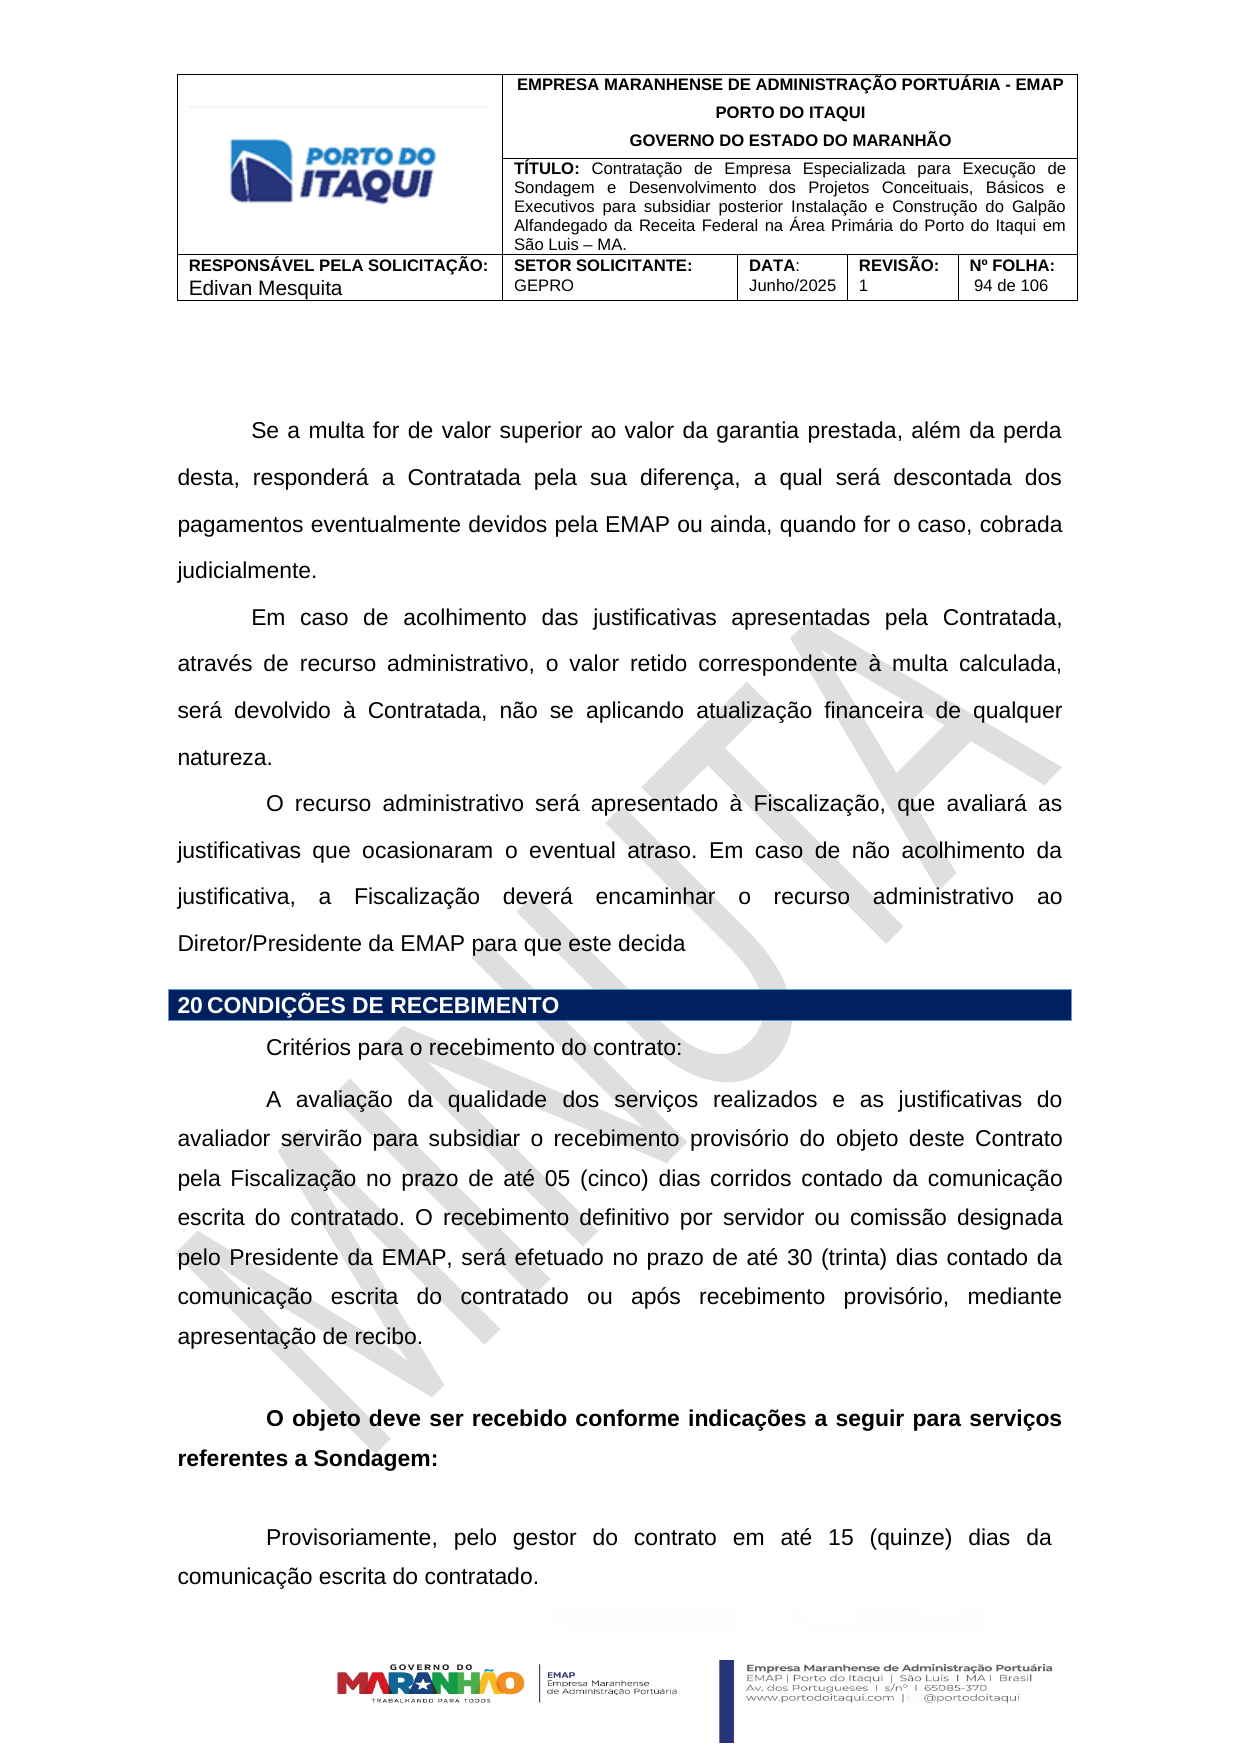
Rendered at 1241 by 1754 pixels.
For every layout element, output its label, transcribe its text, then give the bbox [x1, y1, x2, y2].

text Provisoriamente, pelo gestor do contrato em até 15 (quinze) dias da comunicação escrita do contratado. [177, 1524, 1052, 1589]
picture [188, 101, 490, 236]
text O recurso administrativo será apresentado à Fiscalização, que avaliará as justificativas que ocasionaram o eventual atraso. Em caso de não acolhimento da justificativa, a Fiscalização deverá encaminhar o recurso administrativo ao Diretor/Presidente da EMAP para que este decida [177, 790, 1063, 961]
picture [240, 1612, 1160, 1743]
text O objeto deve ser recebido conforme indicações a seguir para serviços referentes a Sondagem: [177, 1405, 1063, 1471]
list A avaliação da qualidade dos serviços realizados e as justificativas do avaliador servirão para subsidiar o recebimento provisório do objeto deste Contrato pela Fiscalização no prazo de até 05 (cinco) dias corridos contado da comunicação escrita do contratado. O recebimento definitivo por servidor ou comissão designada pelo Presidente da EMAP, será efetuado no prazo de até 30 (trinta) dias contado da comunicação escrita do contratado ou após recebimento provisório, mediante apresentação de recibo. [177, 1086, 1063, 1349]
text Se a multa for de valor superior ao valor da garantia prestada, além da perda desta, responderá a Contratada pela sua diferença, a qual será descontada dos pagamentos eventualmente devidos pela EMAP ou ainda, quando for o caso, cobrada judicialmente. [177, 417, 1063, 588]
subtitle CONDIÇÕES DE RECEBIMENTO [169, 990, 1071, 1020]
text Em caso de acolhimento das justificativas apresentadas pela Contratada, através de recurso administrativo, o valor retido correspondente à multa calculada, será devolvido à Contratada, não se aplicando atualização financeira de qualquer natureza. [177, 604, 1063, 774]
text Critérios para o recebimento do contrato: [177, 1034, 1063, 1060]
